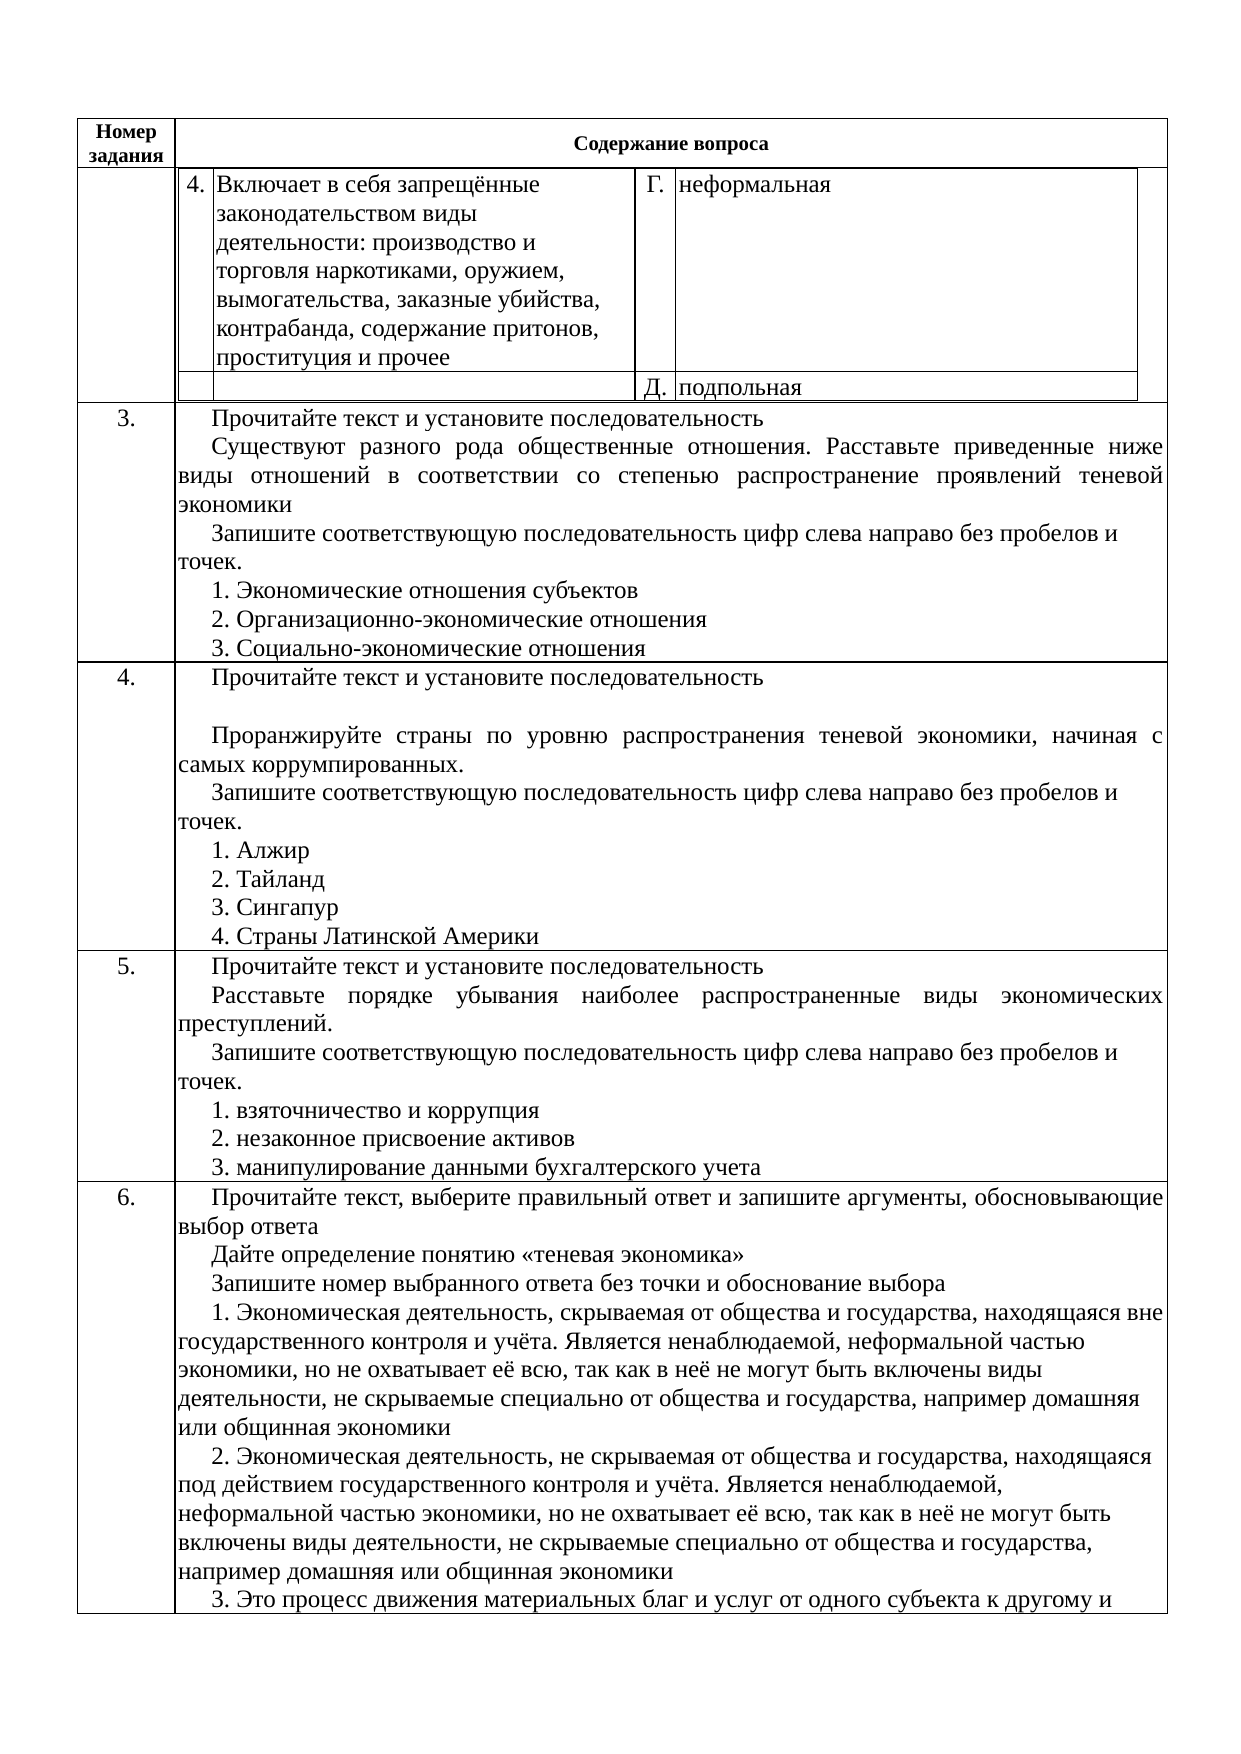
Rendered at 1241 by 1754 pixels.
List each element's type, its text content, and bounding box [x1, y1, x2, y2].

table_cell Прочитайте текст и установите последовательность Проранжируйте страны по уровню распространения теневой экономики, начиная с самых коррумпированных. Запишите соответствующую последовательность цифр слева направо без пробелов и точек. 1. Алжир 2. Тайланд 3. Сингапур 4. Страны Латинской Америки [176, 663, 1167, 950]
table_cell [78, 1182, 174, 1613]
table_header Номер задания [78, 119, 174, 167]
table_cell [78, 403, 174, 661]
table_cell Прочитайте текст и установите последовательность Существуют разного рода общественные отношения. Расставьте приведенные ниже виды отношений в соответствии со степенью распространение проявлений теневой экономики Запишите соответствующую последовательность цифр слева направо без пробелов и точек. 1. Экономические отношения субъектов 2. Организационно-экономические отношения 3. Социально-экономические отношения [176, 403, 1167, 661]
table_cell [78, 168, 174, 402]
table_cell [78, 951, 174, 1181]
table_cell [176, 168, 1167, 402]
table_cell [176, 1182, 1167, 1613]
table_cell Прочитайте текст и установите последовательность Расставьте порядке убывания наиболее распространенные виды экономических преступлений. Запишите соответствующую последовательность цифр слева направо без пробелов и точек. 1. взяточничество и коррупция 2. незаконное присвоение активов 3. манипулирование данными бухгалтерского учета [176, 951, 1167, 1181]
table_header Содержание вопроса [176, 119, 1167, 167]
table_cell [78, 663, 174, 950]
